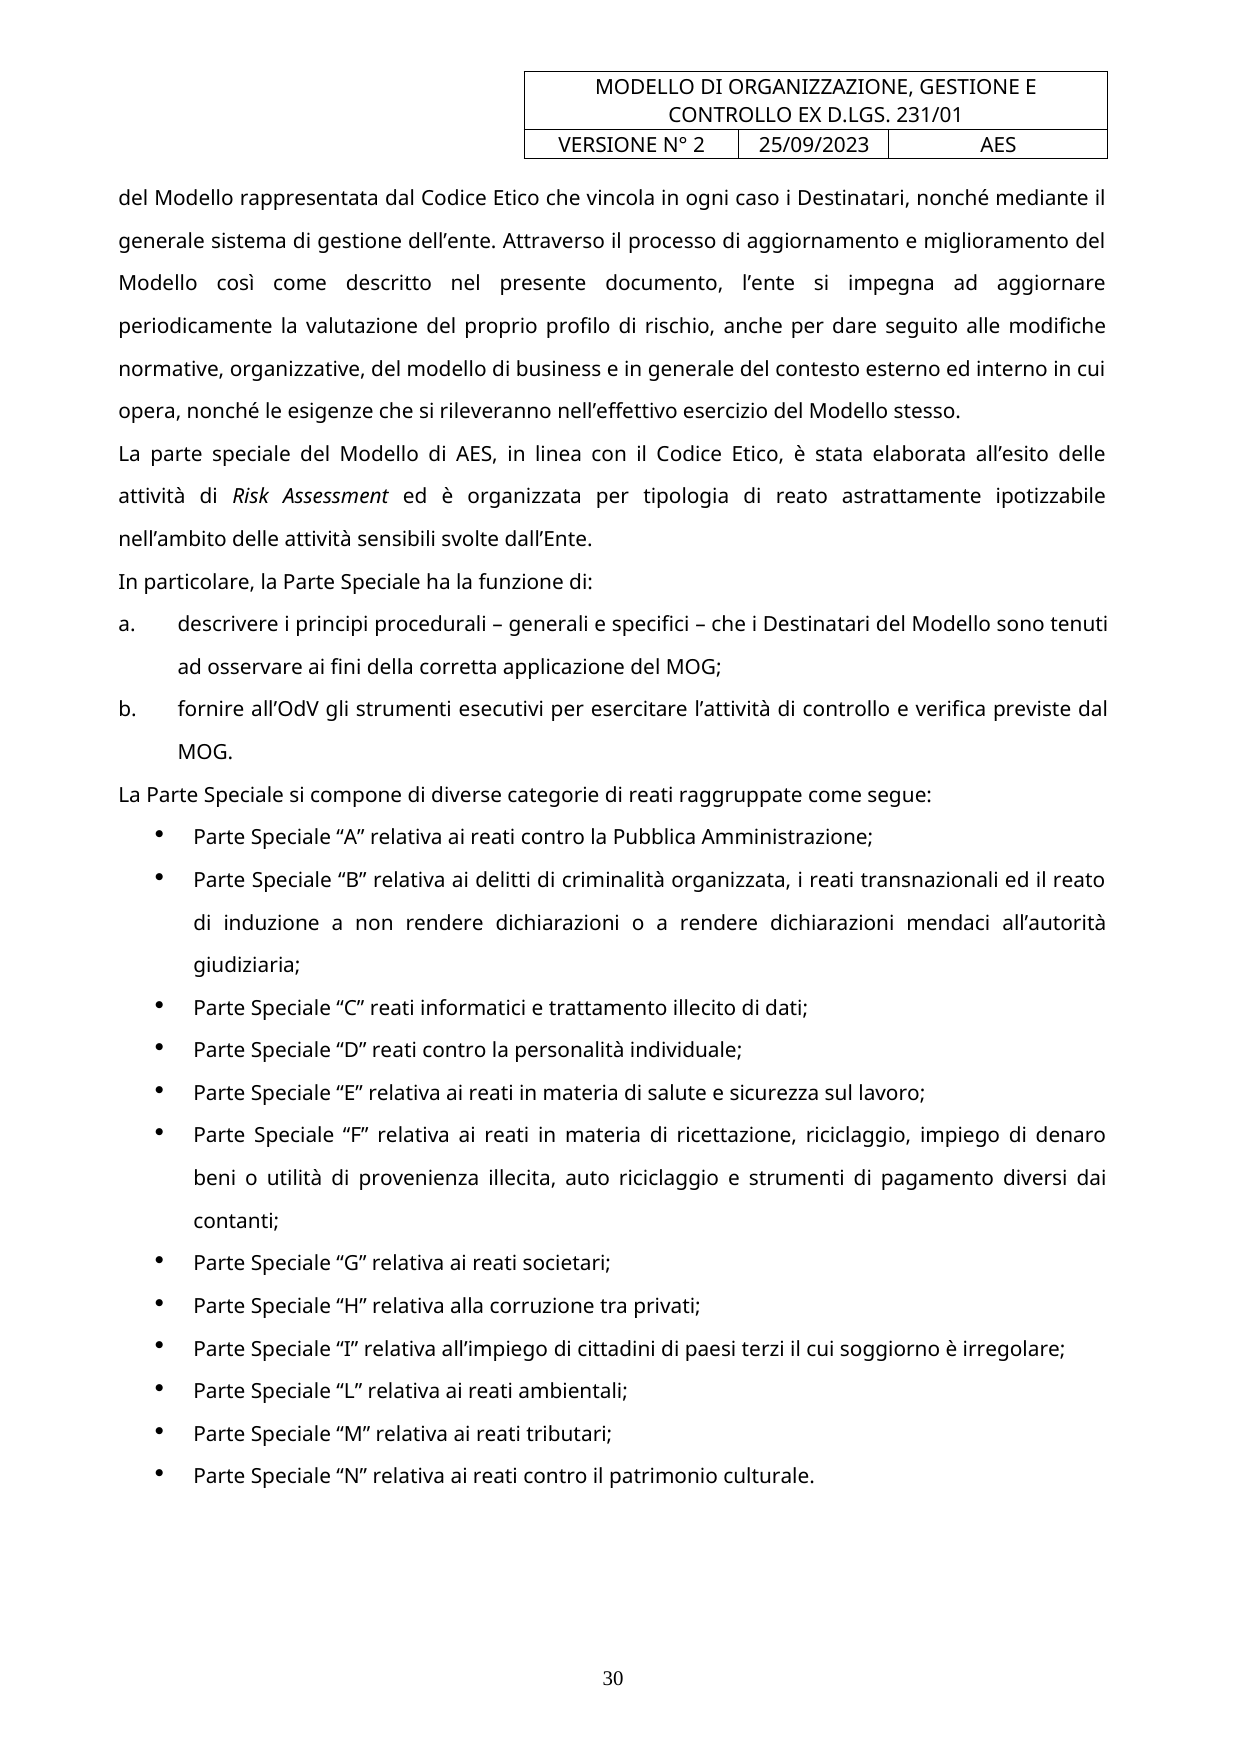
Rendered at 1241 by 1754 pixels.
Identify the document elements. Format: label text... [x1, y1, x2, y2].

list fornire all’OdV gli strumenti esecutivi per esercitare l’attività di controllo e verifica previste dal MOG. [118, 694, 1110, 766]
text La Parte Speciale si compone di diverse categorie di reati raggruppate come segue: [118, 780, 1107, 808]
text In particolare, la Parte Speciale ha la funzione di: [118, 567, 1110, 595]
list Parte Speciale “E” relativa ai reati in materia di salute e sicurezza sul lavoro; [156, 1078, 1107, 1106]
list Parte Speciale “F” relativa ai reati in materia di ricettazione, riciclaggio, impiego di denaro beni o utilità di provenienza illecita, auto riciclaggio e strumenti di pagamento diversi dai contanti; [156, 1121, 1107, 1234]
list Parte Speciale “A” relativa ai reati contro la Pubblica Amministrazione; [156, 822, 1107, 851]
list Parte Speciale “M” relativa ai reati tributari; [156, 1419, 1107, 1447]
list Parte Speciale “H” relativa alla corruzione tra privati; [156, 1291, 1107, 1319]
list Parte Speciale “G” relativa ai reati societari; [156, 1248, 1107, 1277]
list descrivere i principi procedurali – generali e specifici – che i Destinatari del Modello sono tenuti ad osservare ai fini della corretta applicazione del MOG; [118, 609, 1110, 680]
text La parte speciale del Modello di AES, in linea con il Codice Etico, è stata elaborata all’esito delle attività di Risk Assessment ed è organizzata per tipologia di reato astrattamente ipotizzabile nell’ambito delle attività sensibili svolte dall’Ente. [118, 439, 1107, 553]
list Parte Speciale “N” relativa ai reati contro il patrimonio culturale. [156, 1461, 1107, 1490]
list Parte Speciale “I” relativa all’impiego di cittadini di paesi terzi il cui soggiorno è irregolare; [156, 1334, 1107, 1362]
list Parte Speciale “B” relativa ai delitti di criminalità organizzata, i reati transnazionali ed il reato di induzione a non rendere dichiarazioni o a rendere dichiarazioni mendaci all’autorità giudiziaria; [156, 865, 1107, 979]
list Parte Speciale “C” reati informatici e trattamento illecito di dati; [156, 993, 1107, 1021]
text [118, 183, 1107, 425]
list Parte Speciale “D” reati contro la personalità individuale; [156, 1035, 1107, 1064]
list Parte Speciale “L” relativa ai reati ambientali; [156, 1376, 1107, 1405]
